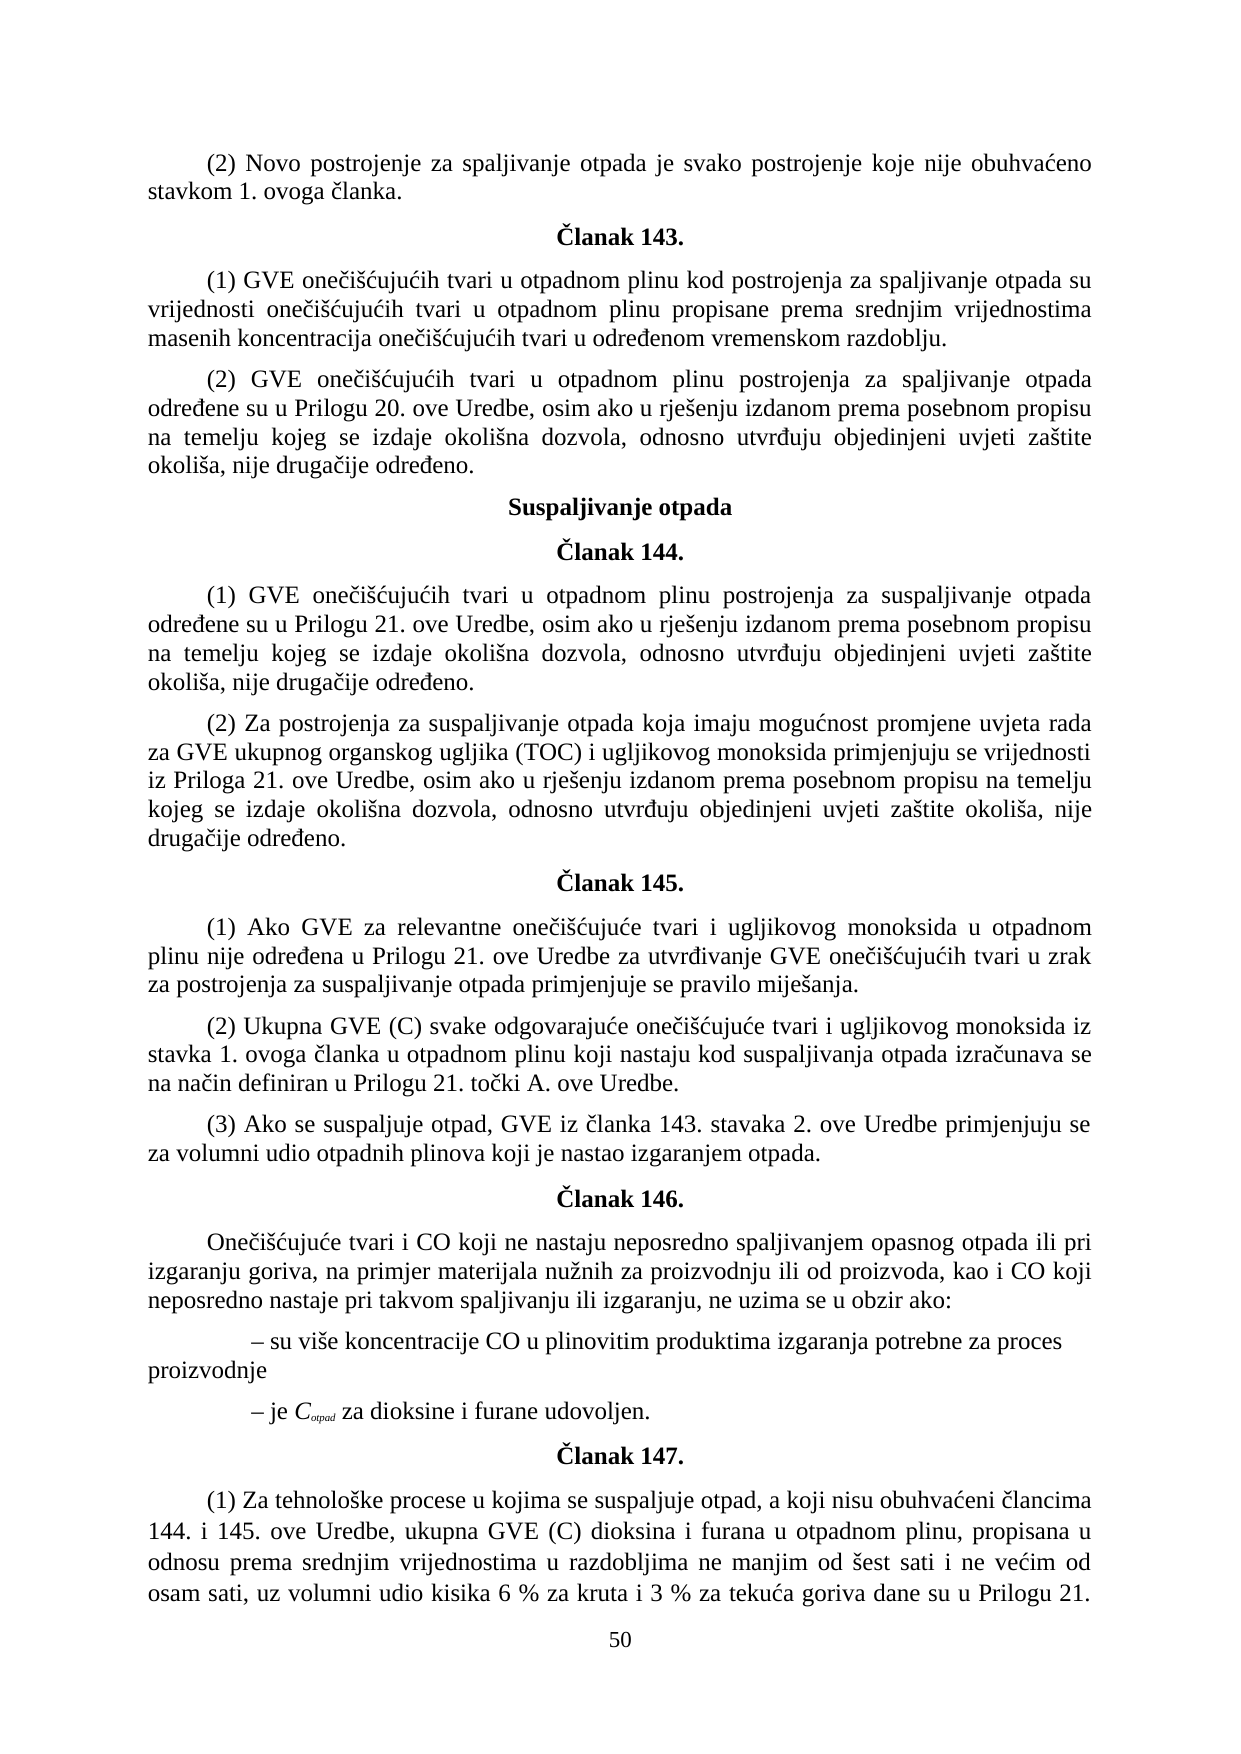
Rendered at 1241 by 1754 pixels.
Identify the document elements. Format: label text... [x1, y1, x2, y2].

subtitle Članak 144. [148, 537, 1093, 566]
text (1) GVE onečišćujućih tvari u otpadnom plinu postrojenja za suspaljivanje otpada određene su u Prilogu 21. ove Uredbe, osim ako u rješenju izdanom prema posebnom propisu na temelju kojeg se izdaje okolišna dozvola, odnosno utvrđuju objedinjeni uvjeti zaštite okoliša, nije drugačije određeno. [148, 581, 1093, 696]
subtitle Članak 145. [148, 868, 1093, 897]
text (2) GVE onečišćujućih tvari u otpadnom plinu postrojenja za spaljivanje otpada određene su u Prilogu 20. ove Uredbe, osim ako u rješenju izdanom prema posebnom propisu na temelju kojeg se izdaje okolišna dozvola, odnosno utvrđuju objedinjeni uvjeti zaštite okoliša, nije drugačije određeno. [148, 364, 1093, 479]
text (2) Za postrojenja za suspaljivanje otpada koja imaju mogućnost promjene uvjeta rada za GVE ukupnog organskog ugljika (TOC) i ugljikovog monoksida primjenjuju se vrijednosti iz Priloga 21. ove Uredbe, osim ako u rješenju izdanom prema posebnom propisu na temelju kojeg se izdaje okolišna dozvola, odnosno utvrđuju objedinjeni uvjeti zaštite okoliša, nije drugačije određeno. [148, 708, 1093, 852]
text (2) Novo postrojenje za spaljivanje otpada je svako postrojenje koje nije obuhvaćeno stavkom 1. ovoga članka. [148, 148, 1093, 205]
subtitle Članak 146. [148, 1184, 1093, 1212]
text – su više koncentracije CO u plinovitim produktima izgaranja potrebne za proces proizvodnje [148, 1326, 1093, 1383]
text (1) Ako GVE za relevantne onečišćujuće tvari i ugljikovog monoksida u otpadnom plinu nije određena u Prilogu 21. ove Uredbe za utvrđivanje GVE onečišćujućih tvari u zrak za postrojenja za suspaljivanje otpada primjenjuje se pravilo miješanja. [148, 912, 1093, 998]
subtitle Članak 143. [148, 222, 1093, 251]
text (1) GVE onečišćujućih tvari u otpadnom plinu kod postrojenja za spaljivanje otpada su vrijednosti onečišćujućih tvari u otpadnom plinu propisane prema srednjim vrijednostima masenih koncentracija onečišćujućih tvari u određenom vremenskom razdoblju. [148, 265, 1093, 352]
text Onečišćujuće tvari i CO koji ne nastaju neposredno spaljivanjem opasnog otpada ili pri izgaranju goriva, na primjer materijala nužnih za proizvodnju ili od proizvoda, kao i CO koji neposredno nastaje pri takvom spaljivanju ili izgaranju, ne uzima se u obzir ako: [148, 1227, 1093, 1313]
text Suspaljivanje otpada [148, 492, 1093, 520]
text (2) Ukupna GVE (C) svake odgovarajuće onečišćujuće tvari i ugljikovog monoksida iz stavka 1. ovoga članka u otpadnom plinu koji nastaju kod suspaljivanja otpada izračunava se na način definiran u Prilogu 21. točki A. ove Uredbe. [148, 1011, 1093, 1097]
subtitle Članak 147. [148, 1441, 1093, 1470]
text (3) Ako se suspaljuje otpad, GVE iz članka 143. stavaka 2. ove Uredbe primjenjuju se za volumni udio otpadnih plinova koji je nastao izgaranjem otpada. [148, 1109, 1093, 1167]
text – je Cotpad za dioksine i furane udovoljen. [148, 1396, 1093, 1425]
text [148, 1485, 1093, 1607]
